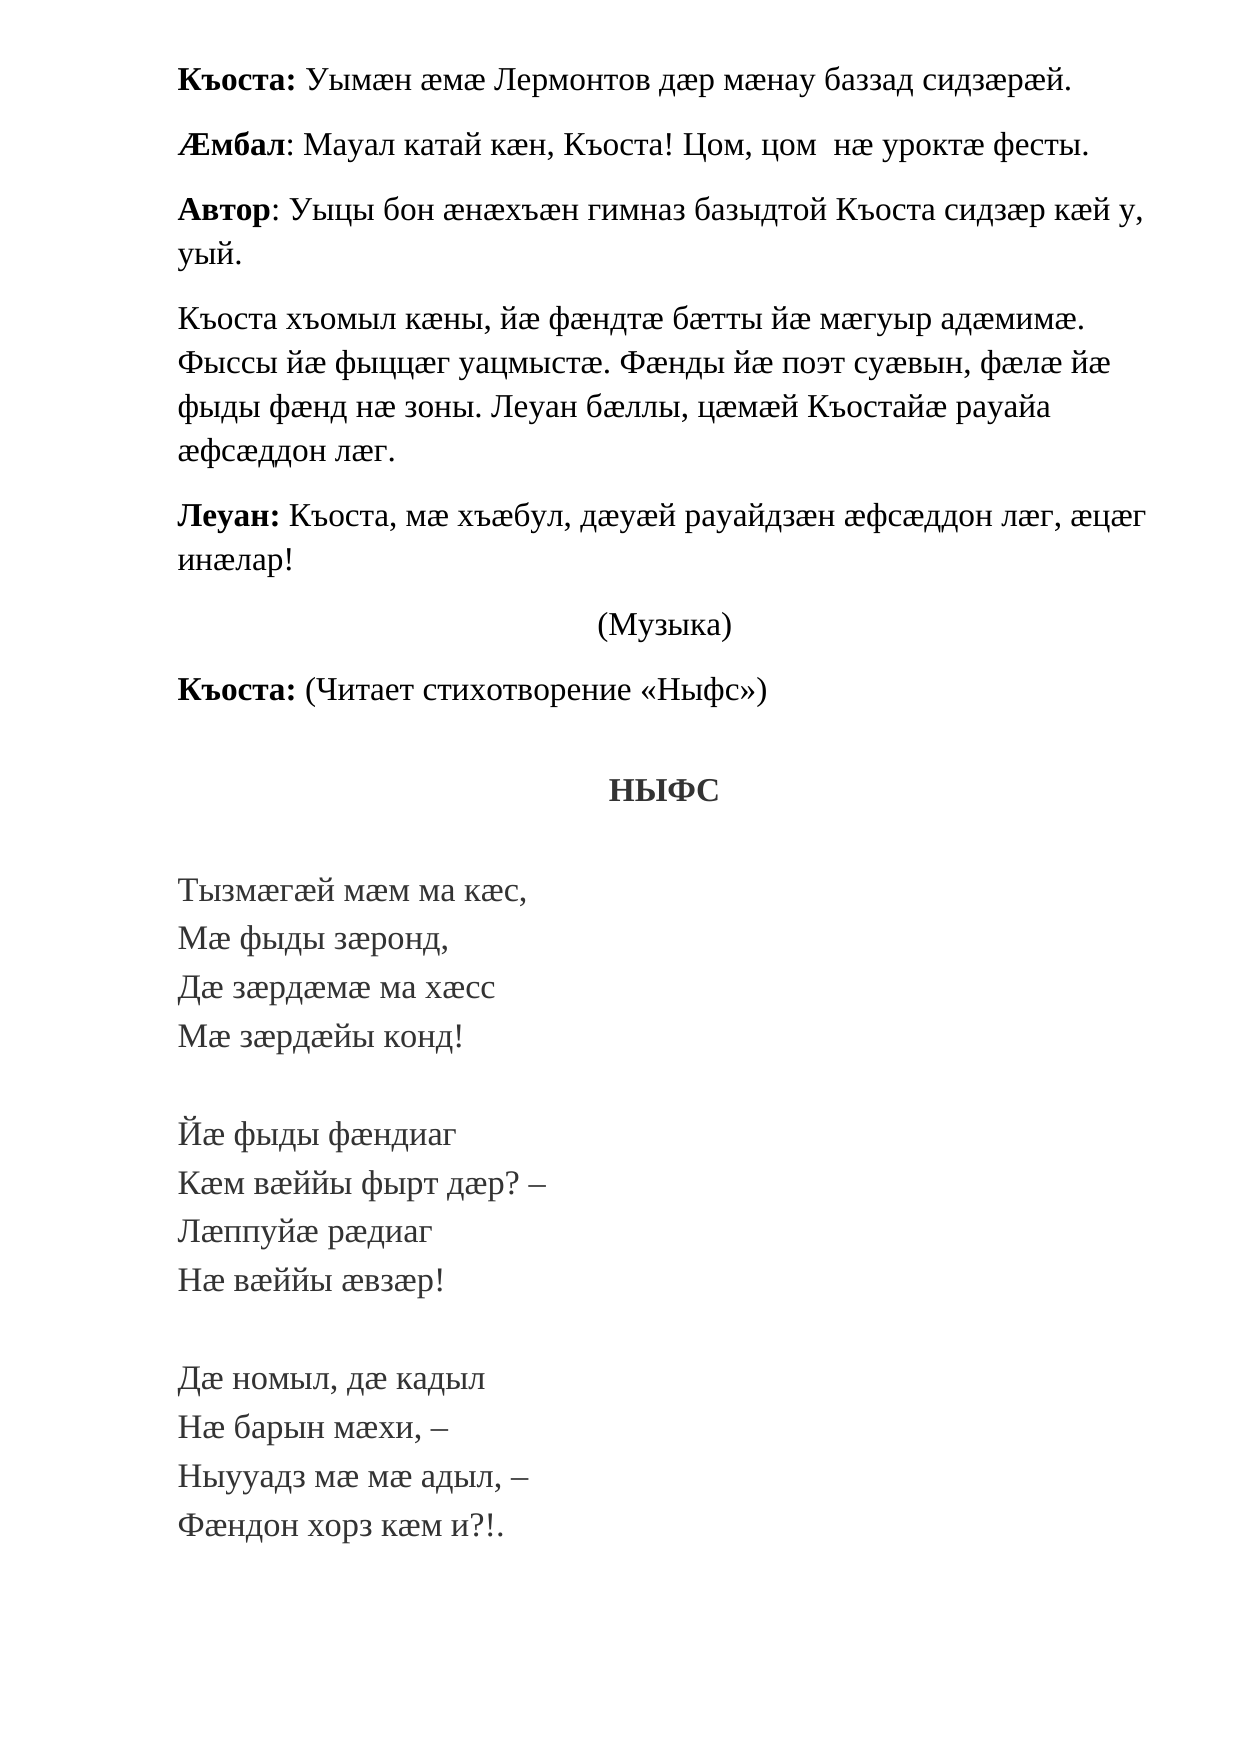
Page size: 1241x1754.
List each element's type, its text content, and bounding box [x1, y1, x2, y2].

text Тызмæгæй мæм ма кæс, [177, 859, 1152, 908]
text Ныууадз мæ мæ адыл, – [177, 1446, 1152, 1494]
text Леуан: Къоста, мæ хъæбул, дæуæй рауайдзæн æфсæддон лæг, æцæг инæлар! [177, 495, 1152, 577]
text Дæ зæрдæмæ ма хæсс [177, 957, 1152, 1006]
text Æмбал: Мауал катай кæн, Къоста! Цом, цом нæ уроктæ фесты. [177, 124, 1152, 162]
text Йæ фыды фæндиаг [177, 1104, 1152, 1153]
text Къоста: Уымæн æмæ Лермонтов дæр мæнау баззад сидзæрæй. [177, 59, 1152, 97]
text (Музыка) [177, 604, 1152, 642]
text Автор: Уыцы бон æнæхъæн гимназ базыдтой Къоста сидзæр кæй у, уый. [177, 189, 1152, 271]
text Къоста: (Читает стихотворение «Ныфс») [177, 669, 1152, 707]
text Мæ фыды зæронд, [177, 908, 1152, 957]
text Къоста хъомыл кæны, йæ фæндтæ бæтты йæ мæгуыр адæмимæ. Фыссы йæ фыццæг уацмыстæ. Фæнды йæ поэт суæвын, фæлæ йæ фыды фæнд нæ зоны. Леуан бæллы, цæмæй Къостайæ рауайа æфсæддон лæг. [177, 298, 1152, 468]
text Лæппуйæ рæдиаг [177, 1201, 1152, 1250]
text Кæм вæййы фырт дæр? – [177, 1153, 1152, 1201]
text Дæ номыл, дæ кадыл [177, 1348, 1152, 1397]
text Нæ вæййы æвзæр! [177, 1250, 1152, 1299]
text Фæндон хорз кæм и?!. [177, 1494, 1152, 1543]
text Нæ барын мæхи, – [177, 1397, 1152, 1446]
text Мæ зæрдæйы конд! [177, 1006, 1152, 1055]
text НЫФС [177, 770, 1152, 808]
